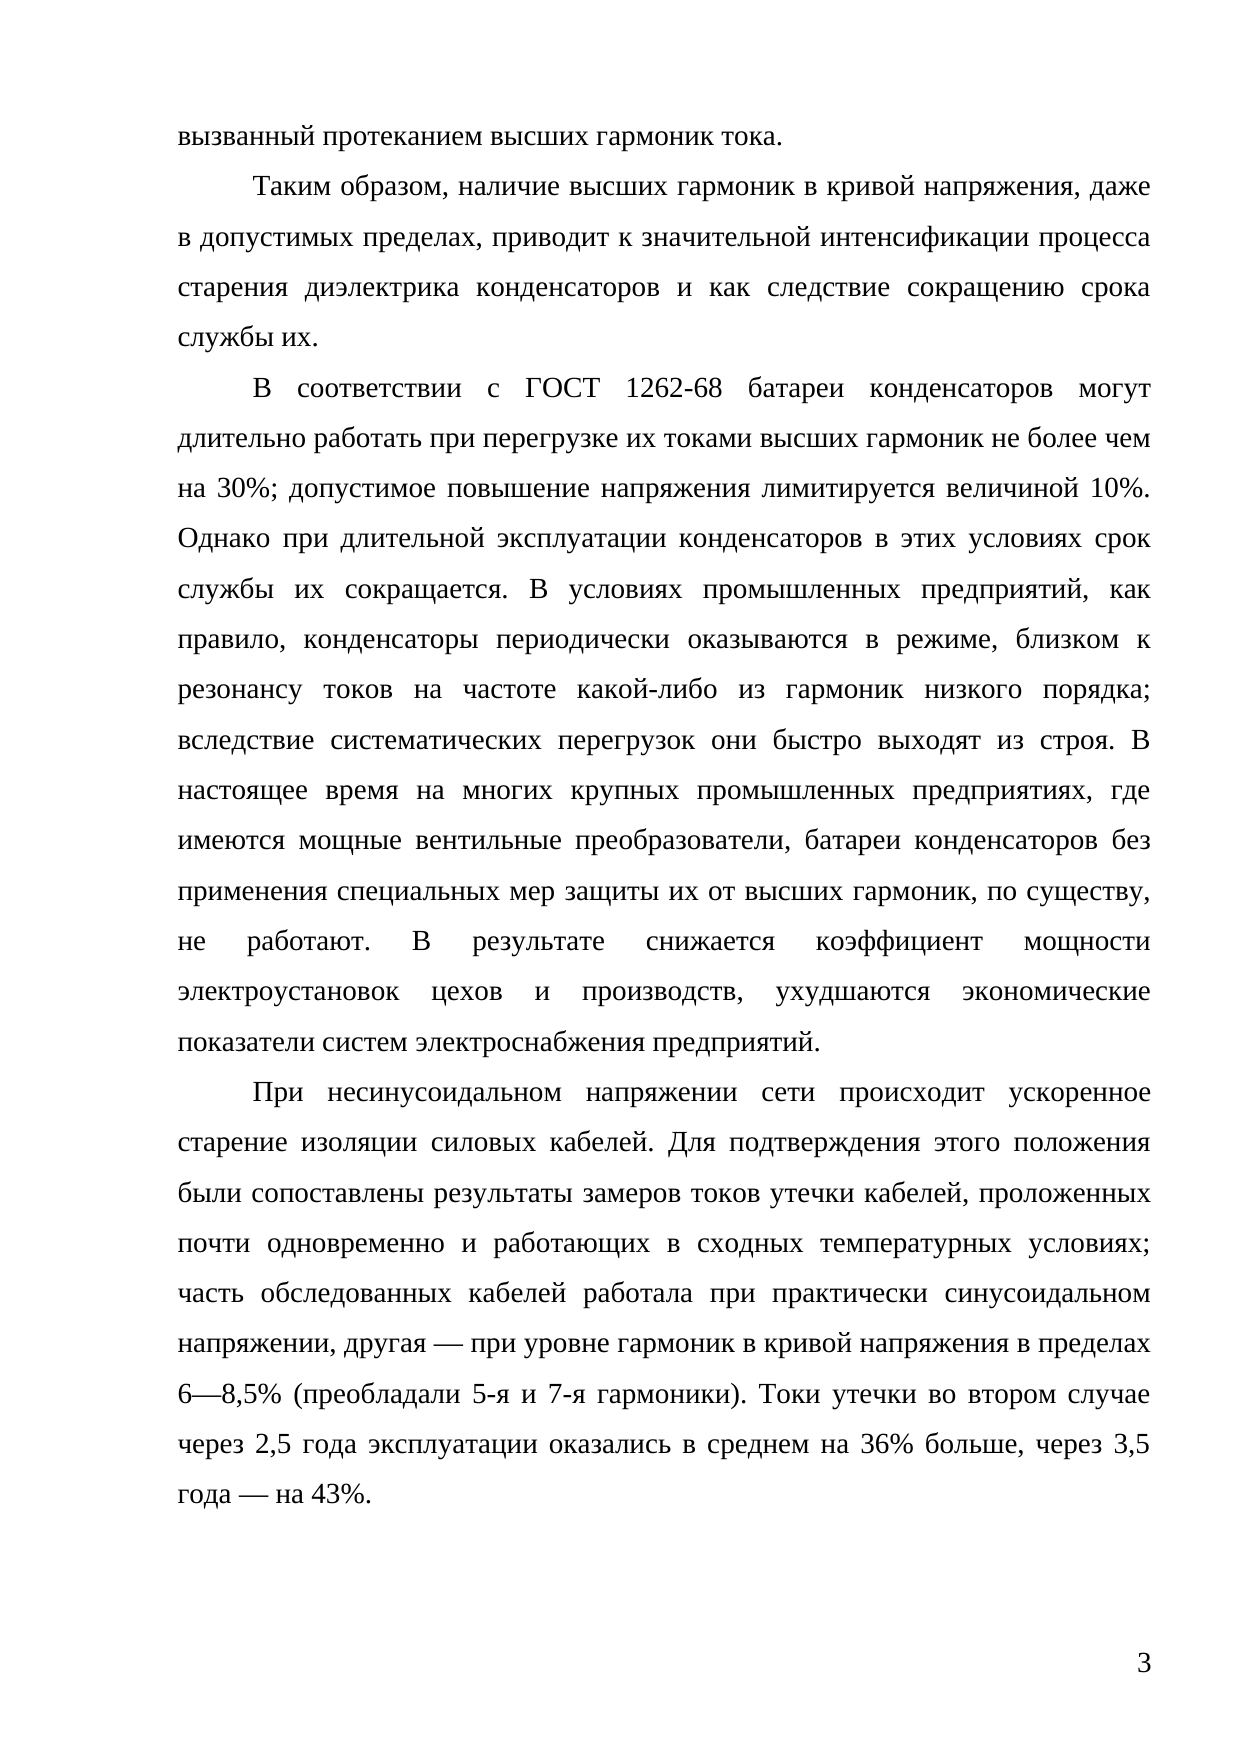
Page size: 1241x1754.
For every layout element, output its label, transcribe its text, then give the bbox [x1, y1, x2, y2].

text При несинусоидальном напряжении сети происходит ускоренное старение изоляции силовых кабелей. Для подтверждения этого положения были сопоставлены результаты замеров токов утечки кабелей, проложенных почти одновременно и работающих в сходных температурных условиях; часть обследованных кабелей работала при практически синусоидальном напряжении, другая — при уровне гармоник в кривой напряжения в пределах 6—8,5% (преобладали 5-я и 7-я гармоники). Токи утечки во втором случае через 2,5 года эксплуатации оказались в среднем на 36% больше, через 3,5 года — на 43%. [177, 1074, 1152, 1510]
text Таким образом, наличие высших гармоник в кривой напряжения, даже в допустимых пределах, приводит к значительной интенсификации процесса старения диэлектрика конденсаторов и как следствие сокращению срока службы их. [177, 168, 1152, 353]
text В соответствии с ГОСТ 1262-68 батареи конденсаторов могут длительно работать при перегрузке их токами высших гармоник не более чем на 30%; допустимое повышение напряжения лимитируется величиной 10%. Однако при длительной эксплуатации конденсаторов в этих условиях срок службы их сокращается. В условиях промышленных предприятий, как правило, конденсаторы периодически оказываются в режиме, близком к резонансу токов на частоте какой-либо из гармоник низкого порядка; вследствие систематических перегрузок они быстро выходят из строя. В настоящее время на многих крупных промышленных предприятиях, где имеются мощные вентильные преобразователи, батареи конденсаторов без применения специальных мер защиты их от высших гармоник, по существу, не работают. В результате снижается коэффициент мощности электроустановок цехов и производств, ухудшаются экономические показатели систем электроснабжения предприятий. [177, 370, 1152, 1057]
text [177, 118, 1152, 152]
